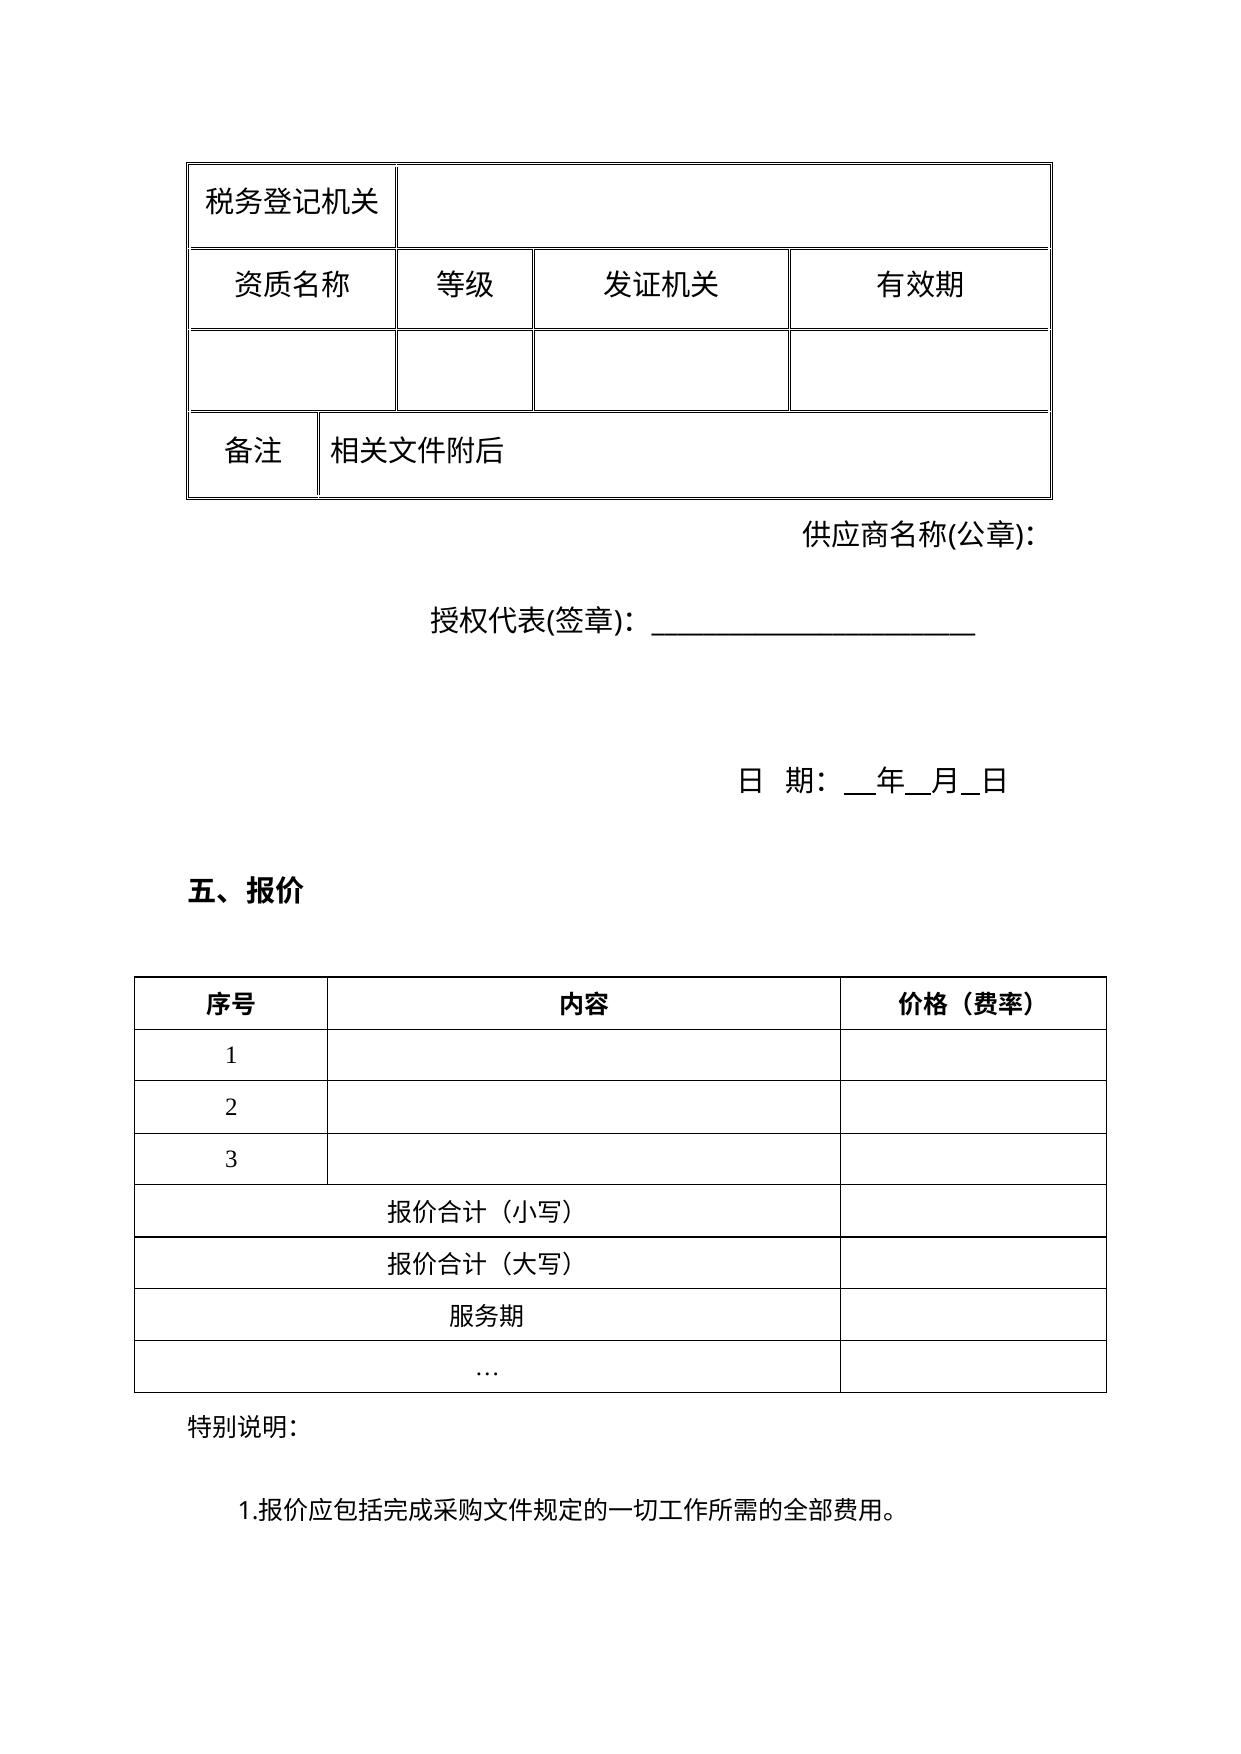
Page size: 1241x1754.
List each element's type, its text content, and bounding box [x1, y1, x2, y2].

table_cell [791, 328, 1050, 410]
table_cell 资质名称 [189, 247, 395, 327]
text 特别说明： [187, 1393, 1053, 1458]
table_cell [841, 1134, 1106, 1184]
table_cell [398, 331, 532, 410]
table_cell [189, 328, 395, 410]
table_cell [328, 1134, 840, 1184]
table_cell 有效期 [791, 247, 1050, 327]
table_cell [841, 1081, 1106, 1132]
text 日 期： 年 月 日 [187, 757, 1009, 799]
table_cell [841, 1289, 1106, 1340]
table_cell [841, 1341, 1106, 1392]
table_header 内容 [328, 978, 840, 1028]
table_cell [841, 1030, 1106, 1080]
table_cell 等级 [398, 250, 532, 327]
table_cell [328, 1030, 840, 1080]
text 授权代表(签章)：_________________________ [187, 586, 1053, 651]
text 供应商名称(公章)： [187, 500, 1053, 565]
table_header 价格（费率） [841, 978, 1106, 1028]
table_cell 1 [135, 1030, 327, 1080]
table_cell 发证机关 [535, 250, 788, 327]
table_header 序号 [135, 978, 327, 1028]
table_cell 服务期 [135, 1289, 840, 1340]
table_cell 报价合计（大写） [135, 1238, 840, 1288]
table_cell [328, 1081, 840, 1132]
text 1.报价应包括完成采购文件规定的一切工作所需的全部费用。 [187, 1476, 1053, 1541]
table_cell 税务登记机关 [188, 163, 397, 247]
table_cell [841, 1238, 1106, 1288]
table_cell 2 [135, 1081, 327, 1132]
table_cell 3 [135, 1134, 327, 1184]
table_cell [397, 165, 1050, 247]
table_cell … [135, 1341, 840, 1392]
table_cell [841, 1185, 1106, 1236]
table_cell 备注 [189, 410, 318, 497]
table_cell 报价合计（小写） [135, 1185, 840, 1236]
table_cell [535, 331, 788, 410]
text 五、报价 [187, 856, 1053, 921]
table_cell 相关文件附后 [319, 410, 1050, 497]
